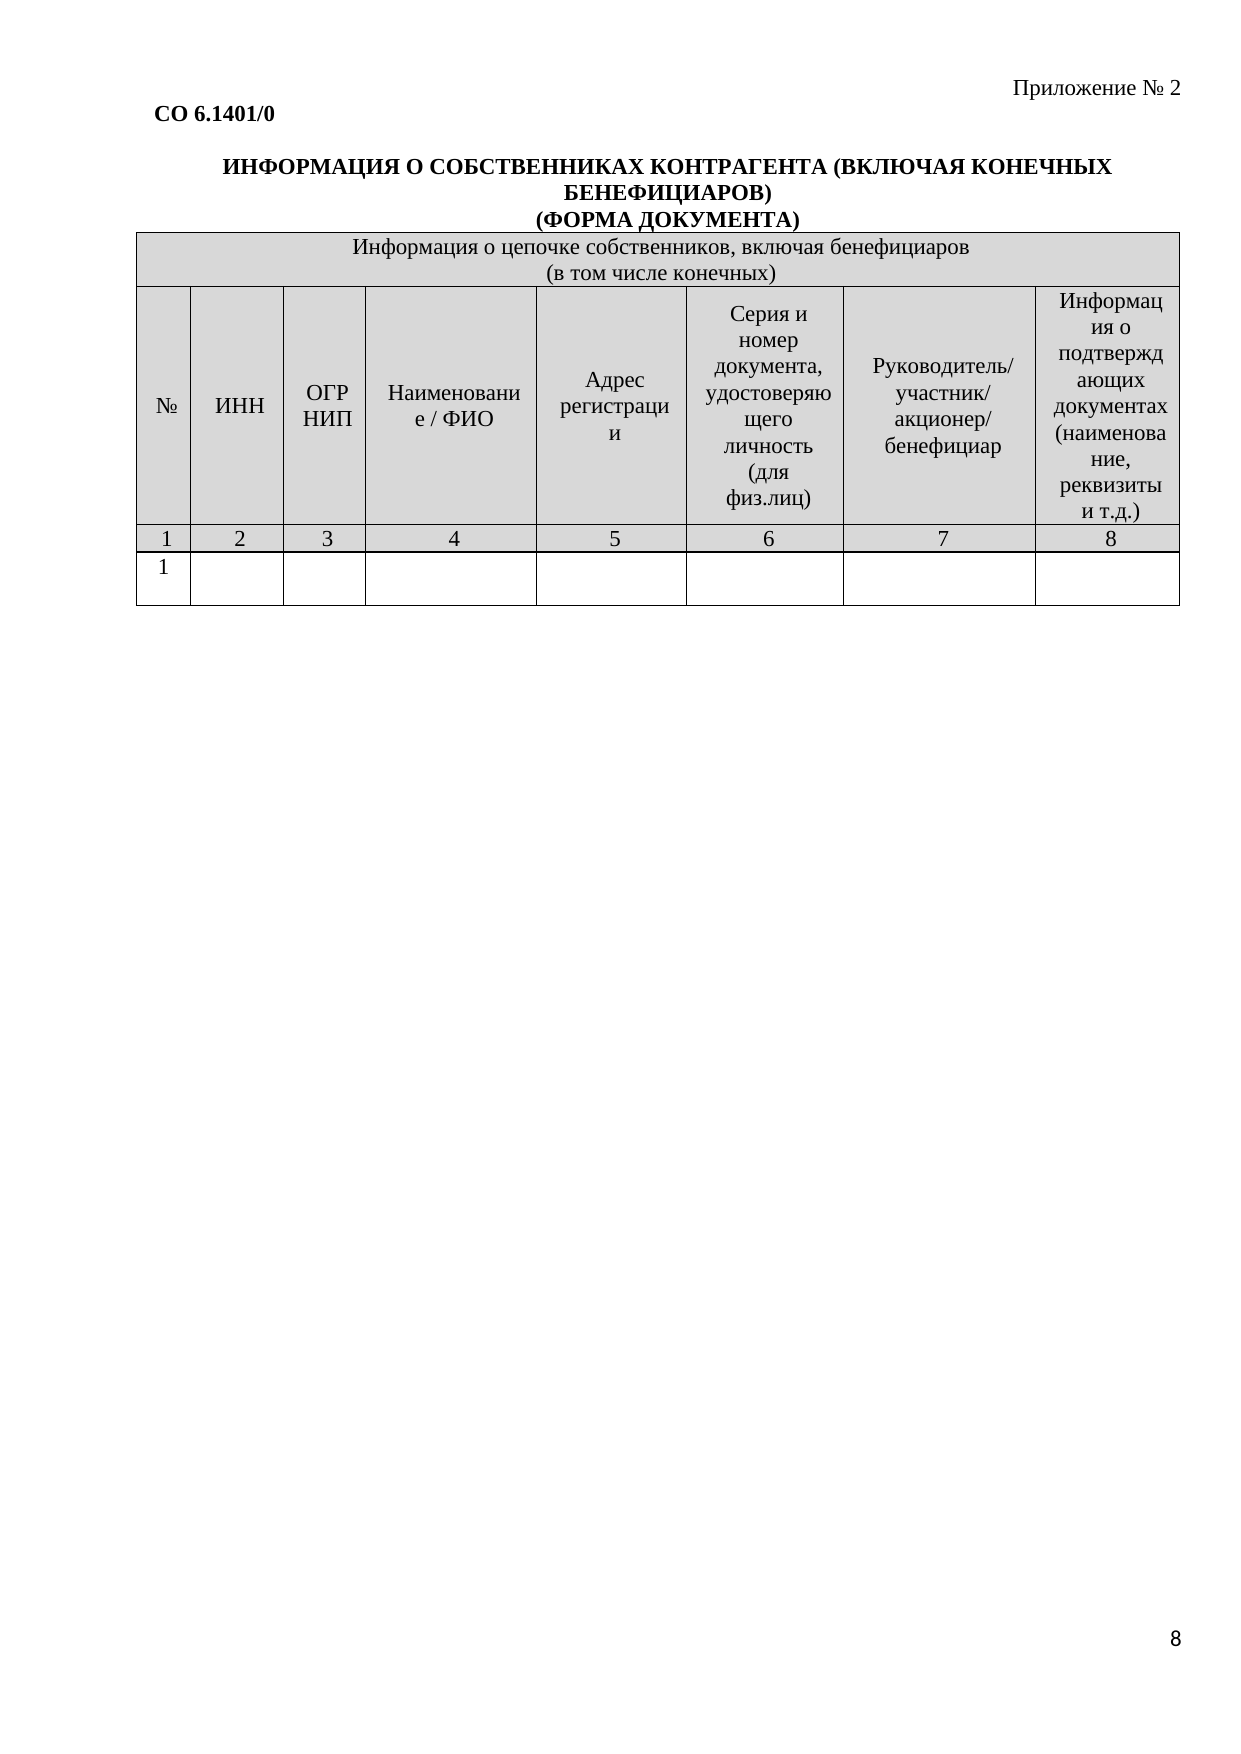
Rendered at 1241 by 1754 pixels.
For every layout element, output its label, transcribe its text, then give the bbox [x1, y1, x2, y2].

table_cell Руководитель/участник/акционер/бенефициар [844, 287, 1035, 524]
table_cell 1 [137, 525, 190, 551]
table_cell [844, 553, 1035, 605]
text Информация о собственниках контрагента (включая конечных бенефициаров) [154, 153, 1181, 206]
table_cell [366, 553, 536, 605]
text Приложение № 2 [154, 74, 1181, 100]
table_cell Адрес регистрации [537, 287, 686, 524]
text СО 6.1401/0 [154, 100, 1181, 127]
table_cell 3 [284, 525, 365, 551]
table_cell 2 [191, 525, 283, 551]
table_cell [537, 553, 686, 605]
table_cell [1036, 553, 1179, 605]
table_cell ОГРНИП [284, 287, 365, 524]
table_cell Серия и номер документа, удостоверяющего личность (для физ.лиц) [687, 287, 843, 524]
table_cell [687, 553, 843, 605]
table_cell [284, 553, 365, 605]
table_cell 6 [687, 525, 843, 551]
table_cell 7 [844, 525, 1035, 551]
text (ФОРМА ДОКУМЕНТА) [154, 206, 1181, 232]
table_cell 5 [537, 525, 686, 551]
table_header Информация о цепочке собственников, включая бенефициаров (в том числе конечных) [137, 233, 1179, 286]
table_cell Наименование / ФИО [366, 287, 536, 524]
table_cell 4 [366, 525, 536, 551]
table_cell ИНН [191, 287, 283, 524]
table_cell Информация о подтверждающих документах (наименование, реквизиты и т.д.) [1036, 287, 1179, 524]
table_cell [191, 553, 283, 605]
table_cell 1 [137, 553, 190, 605]
table_cell 8 [1036, 525, 1179, 551]
table_cell № [137, 287, 190, 524]
